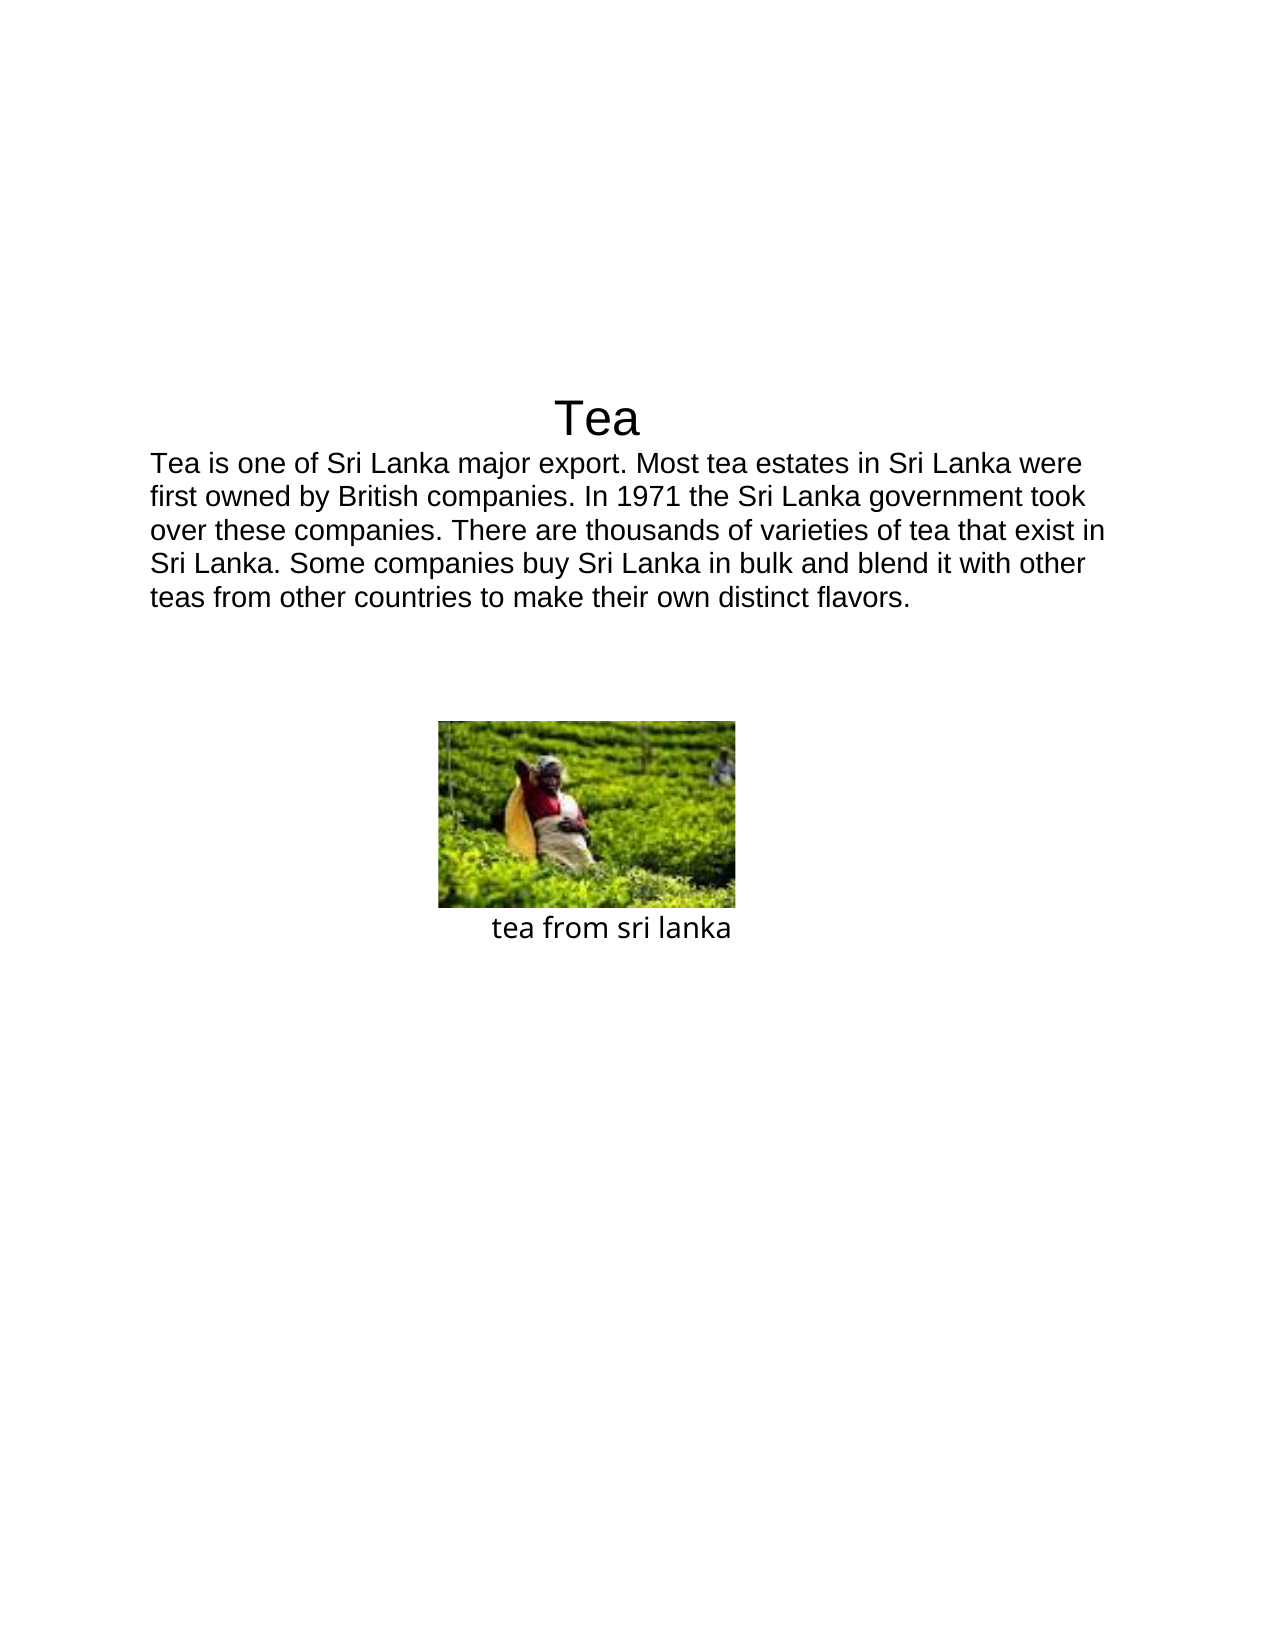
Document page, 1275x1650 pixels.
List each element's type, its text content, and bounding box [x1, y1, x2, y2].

text Tea [150, 388, 1125, 446]
picture [438, 721, 736, 908]
text Tea is one of Sri Lanka major export. Most tea estates in Sri Lanka were first owned by British companies. In 1971 the Sri Lanka government took over these companies. There are thousands of varieties of tea that exist in Sri Lanka. Some companies buy Sri Lanka in bulk and blend it with other teas from other countries to make their own distinct flavors. [150, 446, 1125, 614]
text tea from sri lanka [150, 908, 1125, 947]
